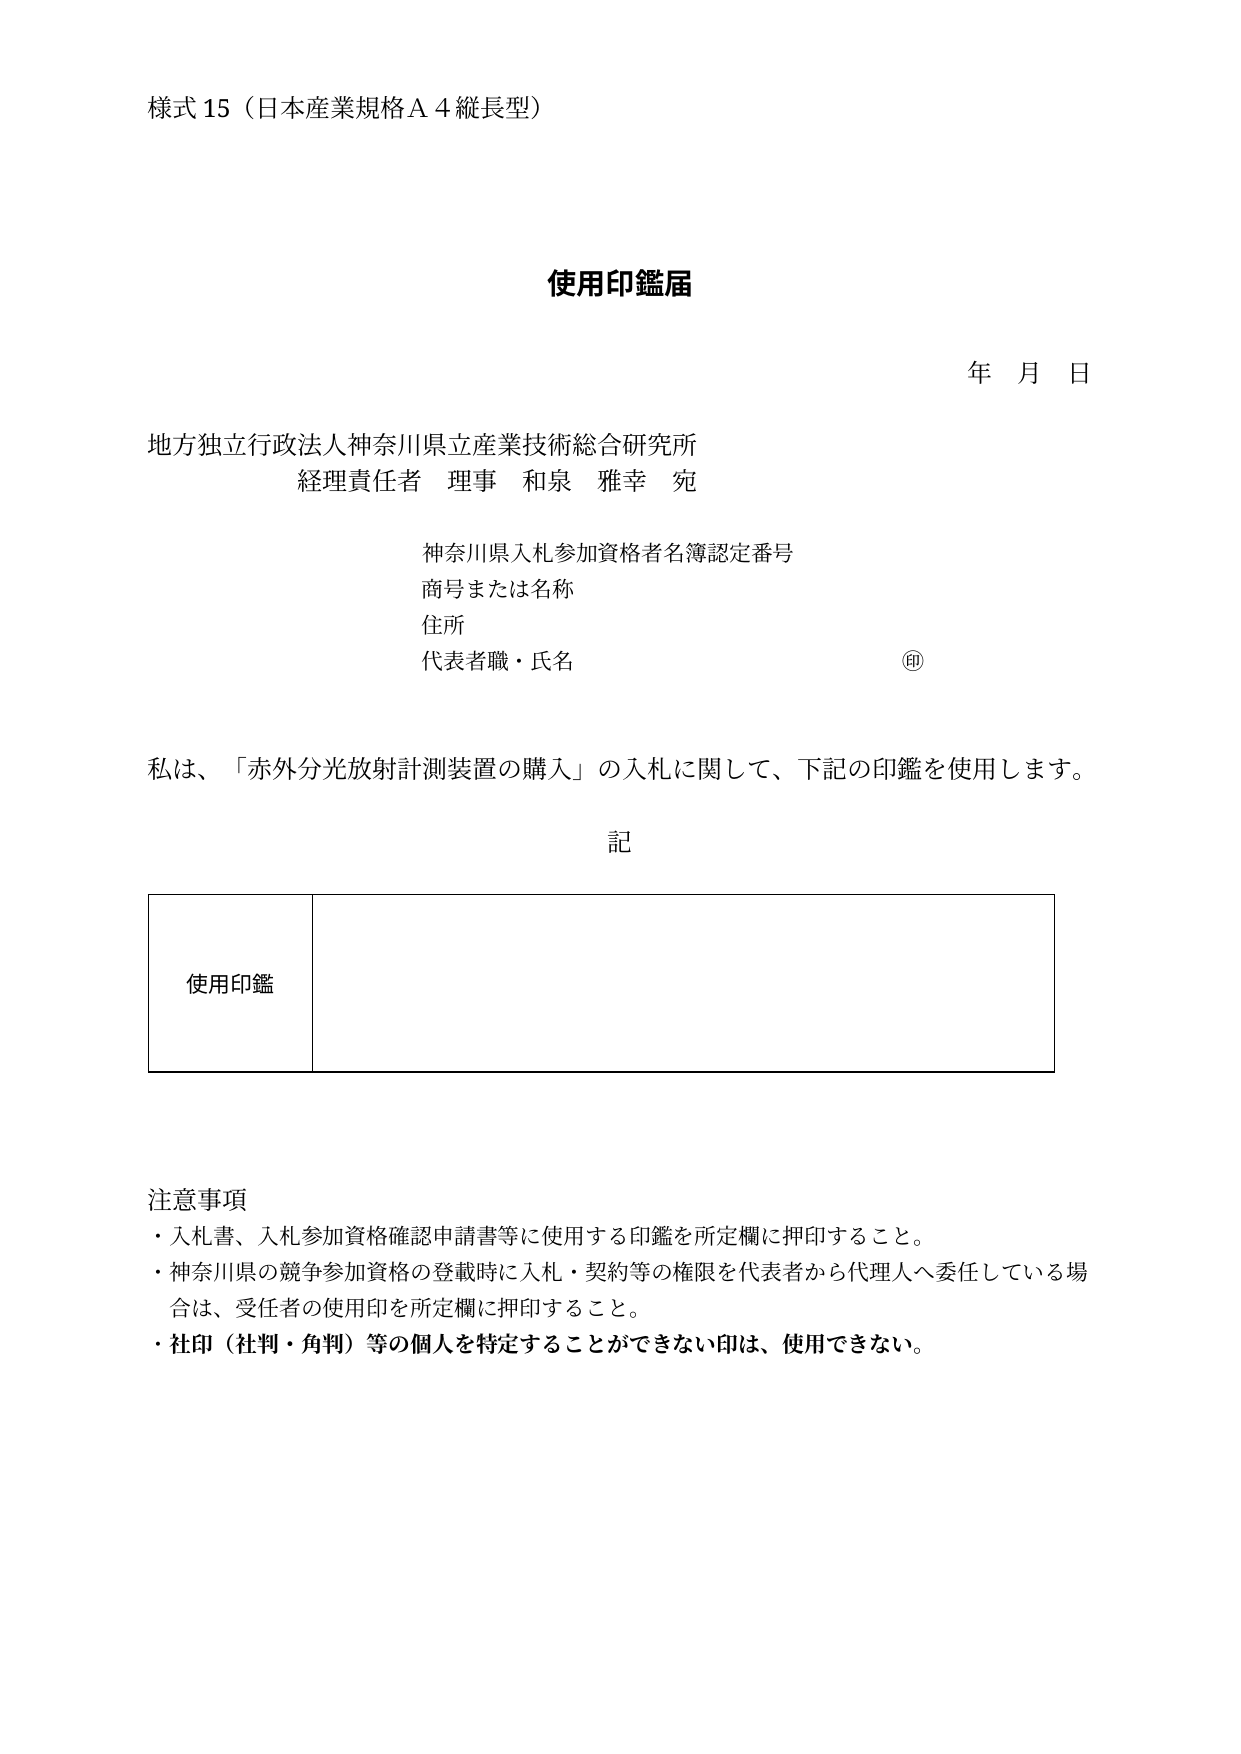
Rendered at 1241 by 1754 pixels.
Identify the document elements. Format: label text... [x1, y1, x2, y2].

table_header 使用印鑑 [149, 895, 312, 1071]
text ・入札書、入札参加資格確認申請書等に使用する印鑑を所定欄に押印すること。 [148, 1217, 1092, 1253]
table_header [313, 895, 1054, 1071]
text 注意事項 [148, 1181, 1092, 1217]
text 使用印鑑届 [148, 246, 1092, 318]
text ・社印（社判・角判）等の個人を特定することができない印は、使用できない。 [148, 1325, 1092, 1361]
text 住所 [148, 606, 1092, 642]
text 代表者職・氏名 ㊞ [148, 642, 1092, 678]
text 私は、「赤外分光放射計測装置の購入」の入札に関して、下記の印鑑を使用します。 [148, 750, 1092, 786]
text 経理責任者 理事 和泉 雅幸 宛 [148, 462, 1092, 498]
text 地方独立行政法人神奈川県立産業技術総合研究所 [148, 426, 1092, 462]
text ・神奈川県の競争参加資格の登載時に入札・契約等の権限を代表者から代理人へ委任している場合は、受任者の使用印を所定欄に押印すること。 [148, 1253, 1092, 1325]
text 年 月 日 [148, 354, 1092, 390]
text 記 [148, 822, 1092, 858]
text 神奈川県入札参加資格者名簿認定番号 [148, 534, 1092, 570]
text 商号または名称 [148, 570, 1092, 606]
